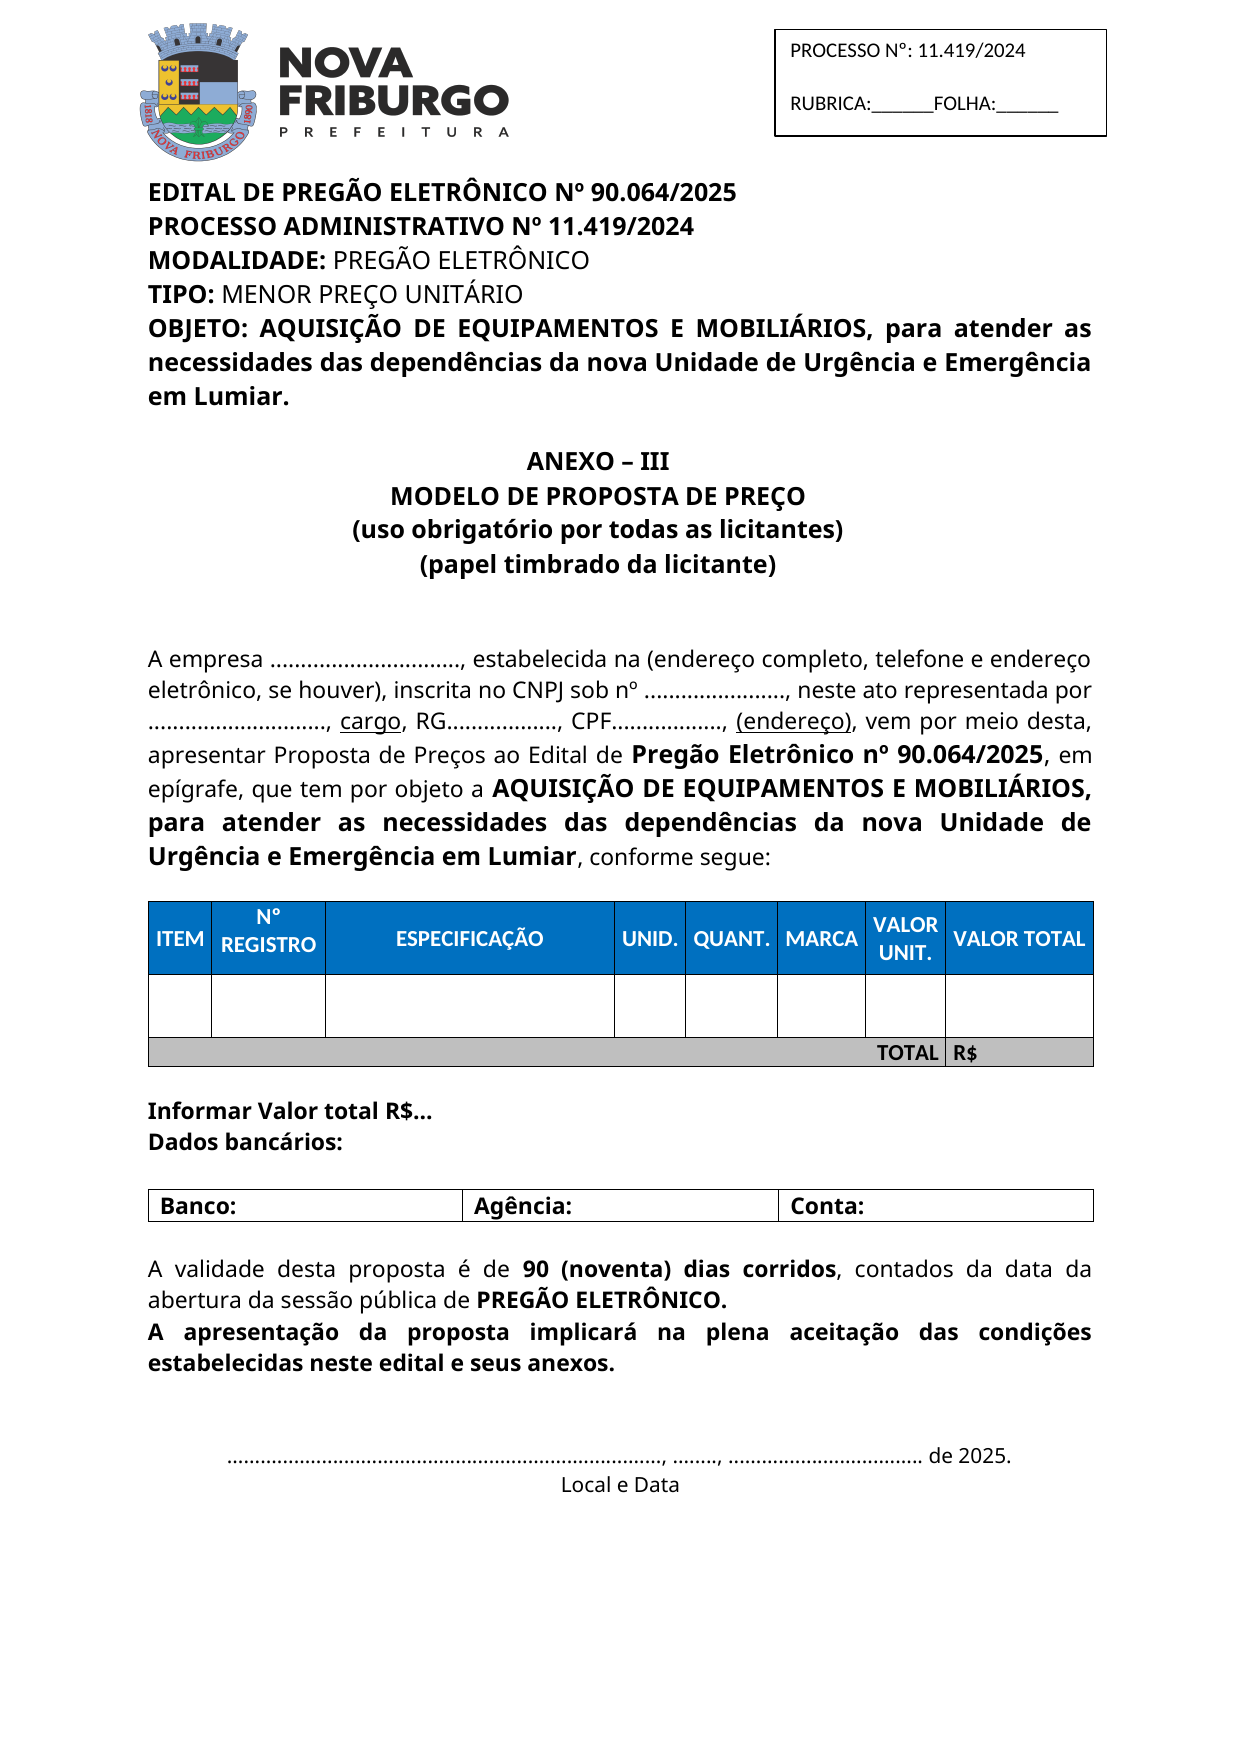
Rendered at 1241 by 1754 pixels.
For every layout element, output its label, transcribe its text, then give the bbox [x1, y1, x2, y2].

table_cell [149, 975, 211, 1037]
table_header QUANT. [686, 902, 777, 974]
picture [126, 17, 523, 163]
table_cell [686, 975, 777, 1037]
text EDITAL DE PREGÃO ELETRÔNICO Nº 90.064/2025 [148, 174, 1092, 208]
table_cell [946, 975, 1093, 1037]
table_cell [326, 975, 614, 1037]
text PROCESSO ADMINISTRATIVO Nº 11.419/2024 [148, 208, 1092, 242]
table_cell R$ [946, 1038, 1093, 1066]
table_cell [615, 975, 685, 1037]
table_header ITEM [149, 902, 211, 974]
text Dados bancários: [148, 1126, 1092, 1157]
text A empresa ..............................., estabelecida na (endereço completo, telefone e endereço eletrônico, se houver), inscrita no CNPJ sob nº ......................., neste ato representada por ............................., cargo, RG.................., CPF.................., (endereço), vem por meio desta, apresentar Proposta de Preços ao Edital de Pregão Eletrônico nº 90.064/2025, em epígrafe, que tem por objeto a AQUISIÇÃO DE EQUIPAMENTOS E MOBILIÁRIOS, para atender as necessidades das dependências da nova Unidade de Urgência e Emergência em Lumiar, conforme segue: [148, 643, 1092, 873]
text A apresentação da proposta implicará na plena aceitação das condições estabelecidas neste edital e seus anexos. [148, 1316, 1092, 1378]
text TIPO: MENOR PREÇO UNITÁRIO [148, 277, 1092, 311]
text MODALIDADE: PREGÃO ELETRÔNICO [148, 242, 1092, 277]
table_cell [866, 975, 945, 1037]
table_header VALOR UNIT. [866, 902, 945, 974]
text Informar Valor total R$... [148, 1095, 1092, 1126]
table_header ESPECIFICAÇÃO [326, 902, 614, 974]
table_header Nº REGISTRO [212, 902, 325, 974]
table_cell [212, 975, 325, 1037]
text OBJETO: AQUISIÇÃO DE EQUIPAMENTOS E MOBILIÁRIOS, para atender as necessidades das dependências da nova Unidade de Urgência e Emergência em Lumiar. [148, 311, 1092, 413]
table_header VALOR TOTAL [946, 902, 1093, 974]
text (papel timbrado da licitante) [103, 546, 1092, 580]
table_header UNID. [615, 902, 685, 974]
table_header Agência: [463, 1190, 778, 1221]
text .............................................................................., ........, ................................... de 2025. [148, 1441, 1092, 1470]
text A validade desta proposta é de 90 (noventa) dias corridos, contados da data da abertura da sessão pública de PREGÃO ELETRÔNICO. [148, 1253, 1092, 1316]
text ANEXO – III [103, 444, 1092, 478]
table_header MARCA [778, 902, 865, 974]
text (uso obrigatório por todas as licitantes) [103, 512, 1092, 546]
table_header Banco: [149, 1190, 462, 1221]
table_header Conta: [779, 1190, 1093, 1221]
text Local e Data [148, 1470, 1092, 1499]
table_cell TOTAL [149, 1038, 945, 1066]
text Modelo de proposta DE PREÇO [103, 478, 1092, 512]
table_cell [778, 975, 865, 1037]
